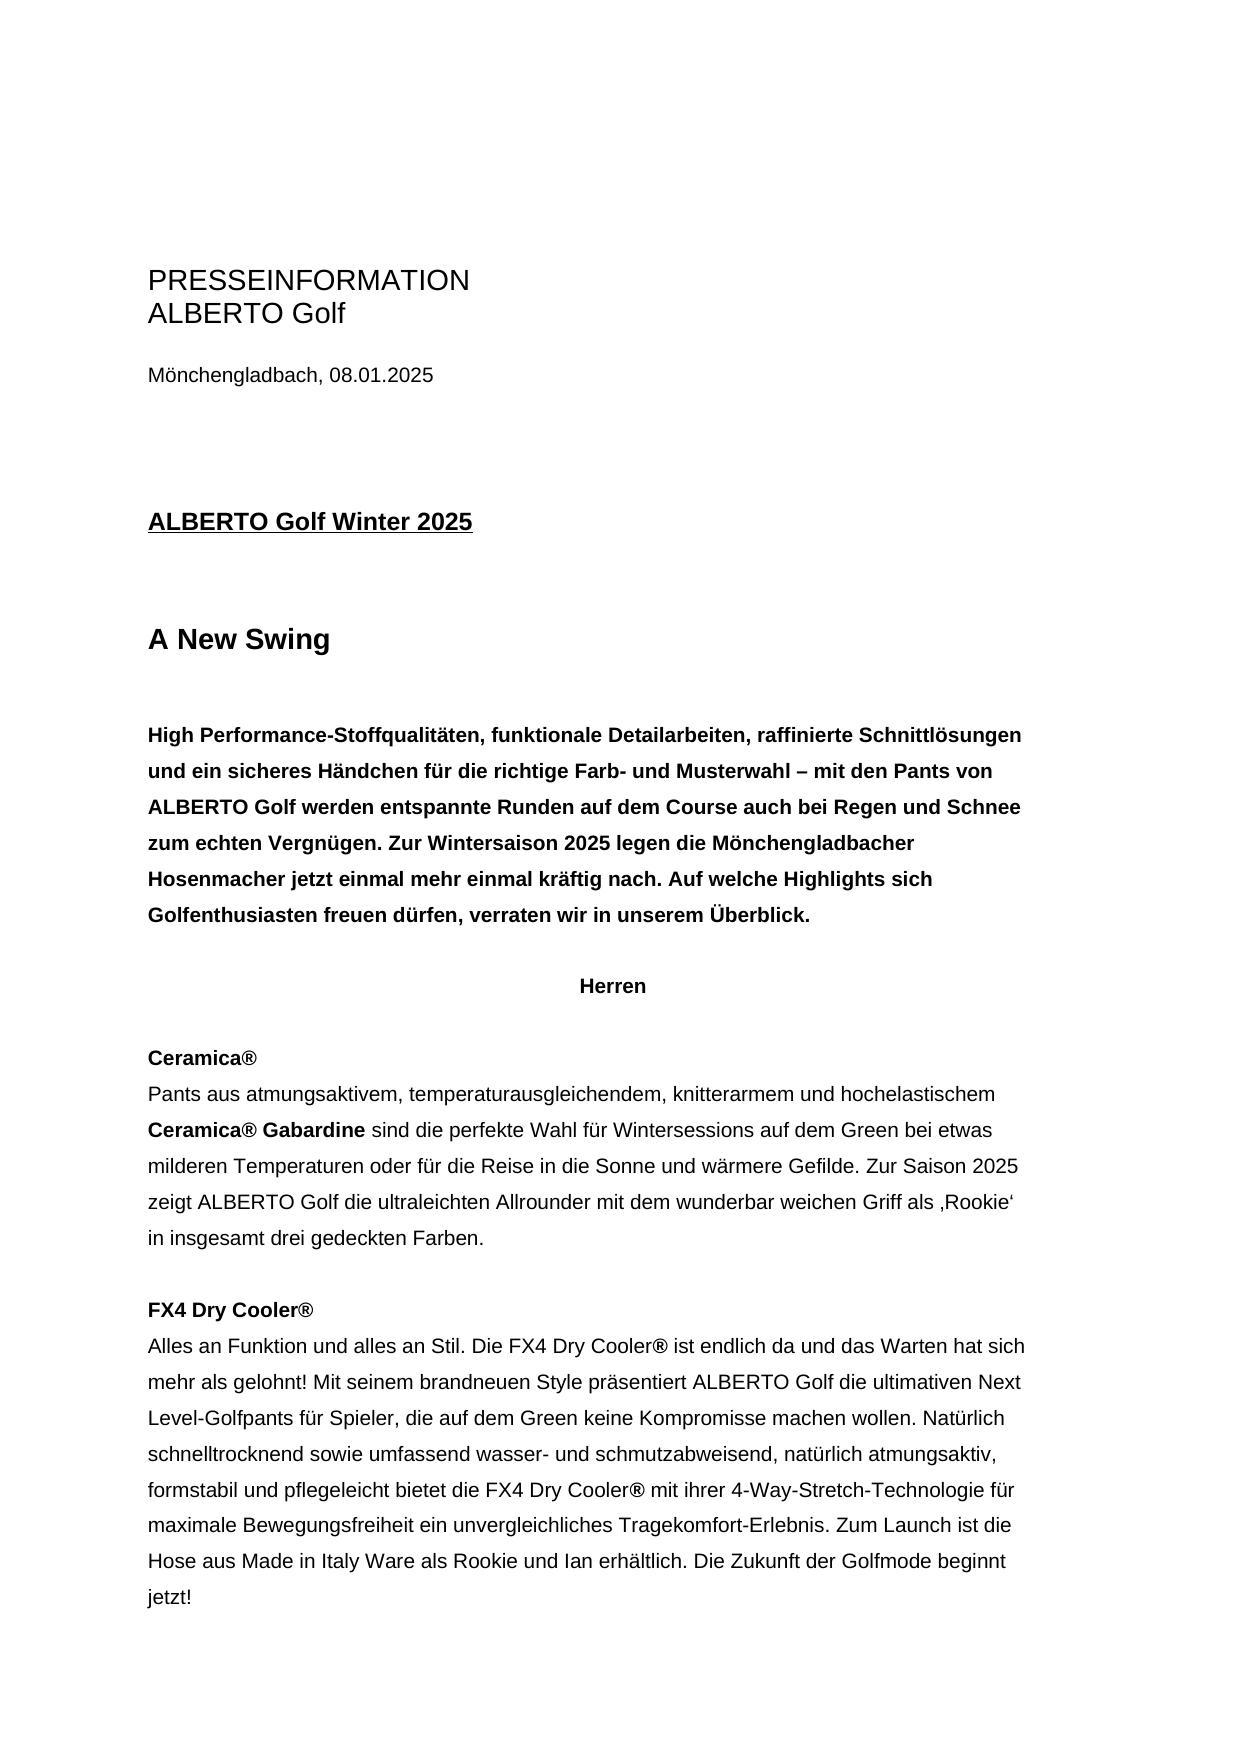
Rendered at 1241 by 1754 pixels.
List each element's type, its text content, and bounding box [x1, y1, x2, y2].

text Herren [148, 974, 1078, 998]
text Alles an Funktion und alles an Stil. Die FX4 Dry Cooler® ist endlich da und das Warten hat sich mehr als gelohnt! Mit seinem brandneuen Style präsentiert ALBERTO Golf die ultimativen Next Level-Golfpants für Spieler, die auf dem Green keine Kompromisse machen wollen. Natürlich schnelltrocknend sowie umfassend wasser- und schmutzabweisend, natürlich atmungsaktiv, formstabil und pflegeleicht bietet die FX4 Dry Cooler® mit ihrer 4-Way-Stretch-Technologie für maximale Bewegungsfreiheit ein unvergleichliches Tragekomfort-Erlebnis. Zum Launch ist die Hose aus Made in Italy Ware als Rookie und Ian erhältlich. Die Zukunft der Golfmode beginnt jetzt! [148, 1334, 1034, 1609]
text High Performance-Stoffqualitäten, funktionale Detailarbeiten, raffinierte Schnittlösungen und ein sicheres Händchen für die richtige Farb- und Musterwahl – mit den Pants von ALBERTO Golf werden entspannte Runden auf dem Course auch bei Regen und Schnee zum echten Vergnügen. Zur Wintersaison 2025 legen die Mönchengladbacher Hosenmacher jetzt einmal mehr einmal kräftig nach. Auf welche Highlights sich Golfenthusiasten freuen dürfen, verraten wir in unserem Überblick. [148, 723, 1034, 926]
text Ceramica® [148, 1046, 1034, 1070]
text ALBERTO Golf Mönchengladbach, 08.01.2025 [148, 296, 1019, 387]
text FX4 Dry Cooler® [148, 1298, 1034, 1322]
text A New Swing [148, 622, 916, 656]
text ALBERTO Golf Winter 2025 [148, 507, 916, 536]
text PRESSEINFORMATION [148, 263, 1078, 296]
text Pants aus atmungsaktivem, temperaturausgleichendem, knitterarmem und hochelastischem Ceramica® Gabardine sind die perfekte Wahl für Wintersessions auf dem Green bei etwas milderen Temperaturen oder für die Reise in die Sonne und wärmere Gefilde. Zur Saison 2025 zeigt ALBERTO Golf die ultraleichten Allrounder mit dem wunderbar weichen Griff als ‚Rookie‘ in insgesamt drei gedeckten Farben. [148, 1082, 1034, 1250]
